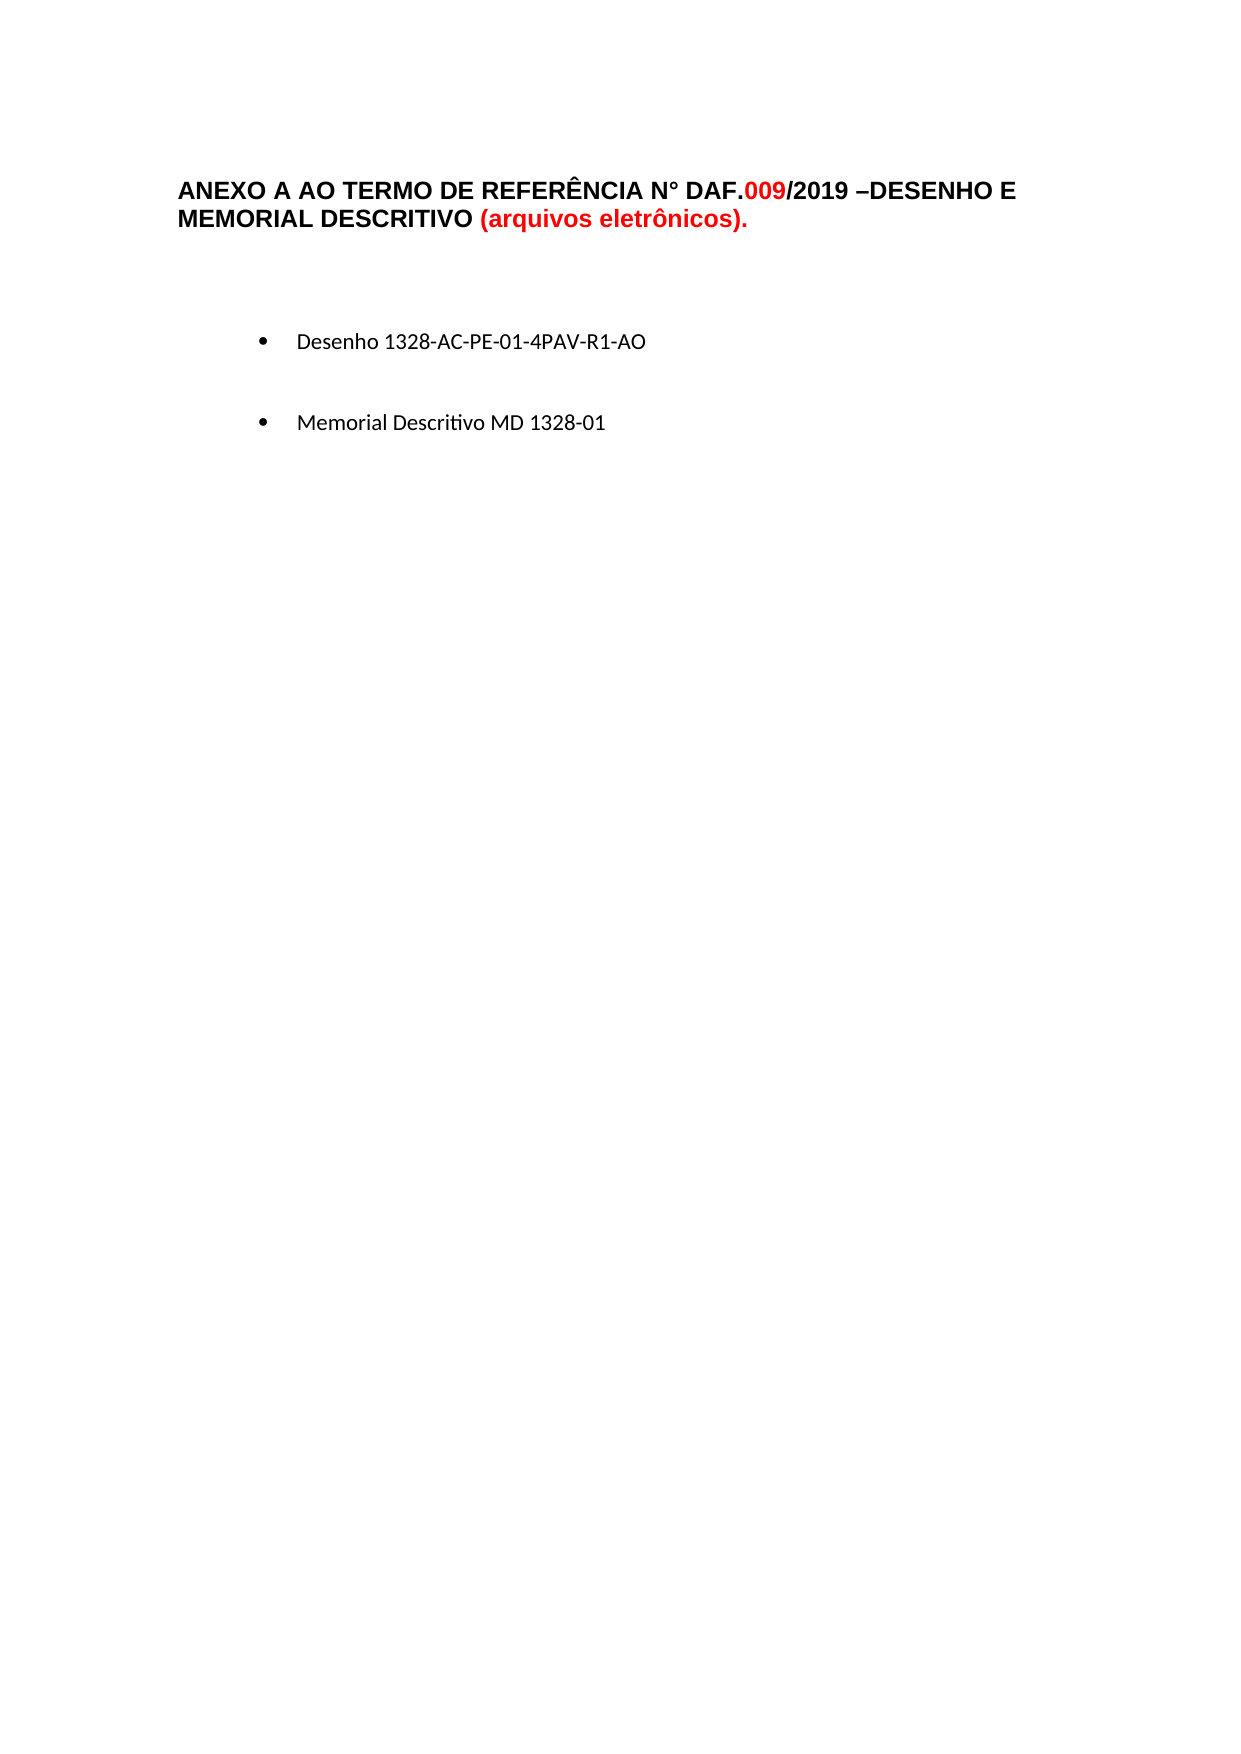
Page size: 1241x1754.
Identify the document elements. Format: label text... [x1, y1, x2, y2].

list Desenho 1328-AC-PE-01-4PAV-R1-AO [259, 327, 1063, 355]
list Memorial Descritivo MD 1328-01 [259, 408, 1063, 436]
text ANEXO A AO TERMO DE REFERÊNCIA N° DAF.009/2019 –DESENHO E MEMORIAL DESCRITIVO (arquivos eletrônicos). [177, 176, 1063, 233]
